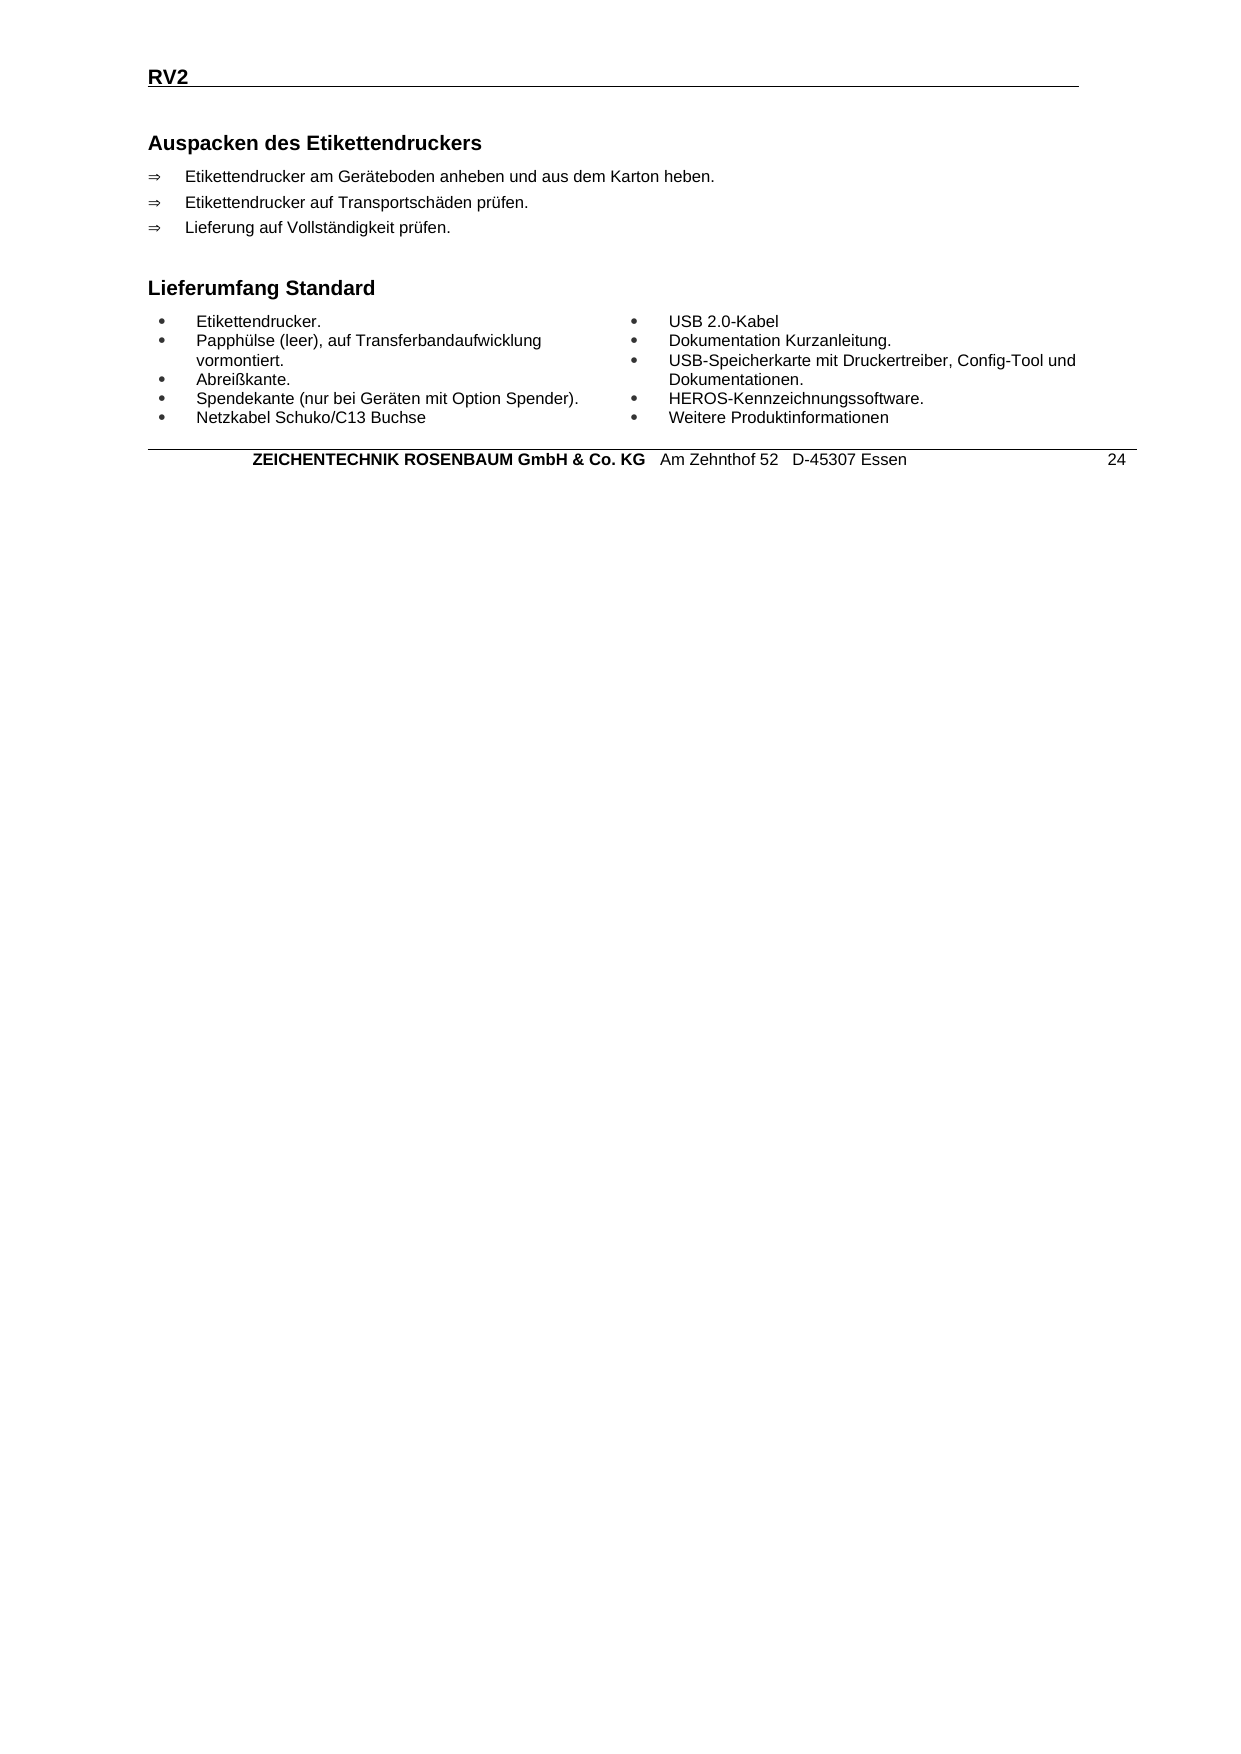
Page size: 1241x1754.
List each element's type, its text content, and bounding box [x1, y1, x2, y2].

subtitle Lieferumfang Standard [148, 275, 1092, 299]
text Etikettendrucker am Geräteboden anheben und aus dem Karton heben. [148, 167, 1092, 186]
text Lieferung auf Vollständigkeit prüfen. [148, 218, 1092, 237]
subtitle Auspacken des Etikettendruckers [148, 131, 1092, 154]
text Etikettendrucker auf Transportschäden prüfen. [148, 193, 1092, 212]
table_header USB 2.0-Kabel Dokumentation Kurzanleitung. USB-Speicherkarte mit Druckertreiber, Config-Tool und Dokumentationen. HEROS-Kennzeichnungssoftware. Weitere Produktinformationen [620, 312, 1092, 446]
table_header Etikettendrucker. Papphülse (leer), auf Transferbandaufwicklung vormontiert. Abreißkante. Spendekante (nur bei Geräten mit Option Spender). Netzkabel Schuko/C13 Buchse [148, 312, 620, 446]
